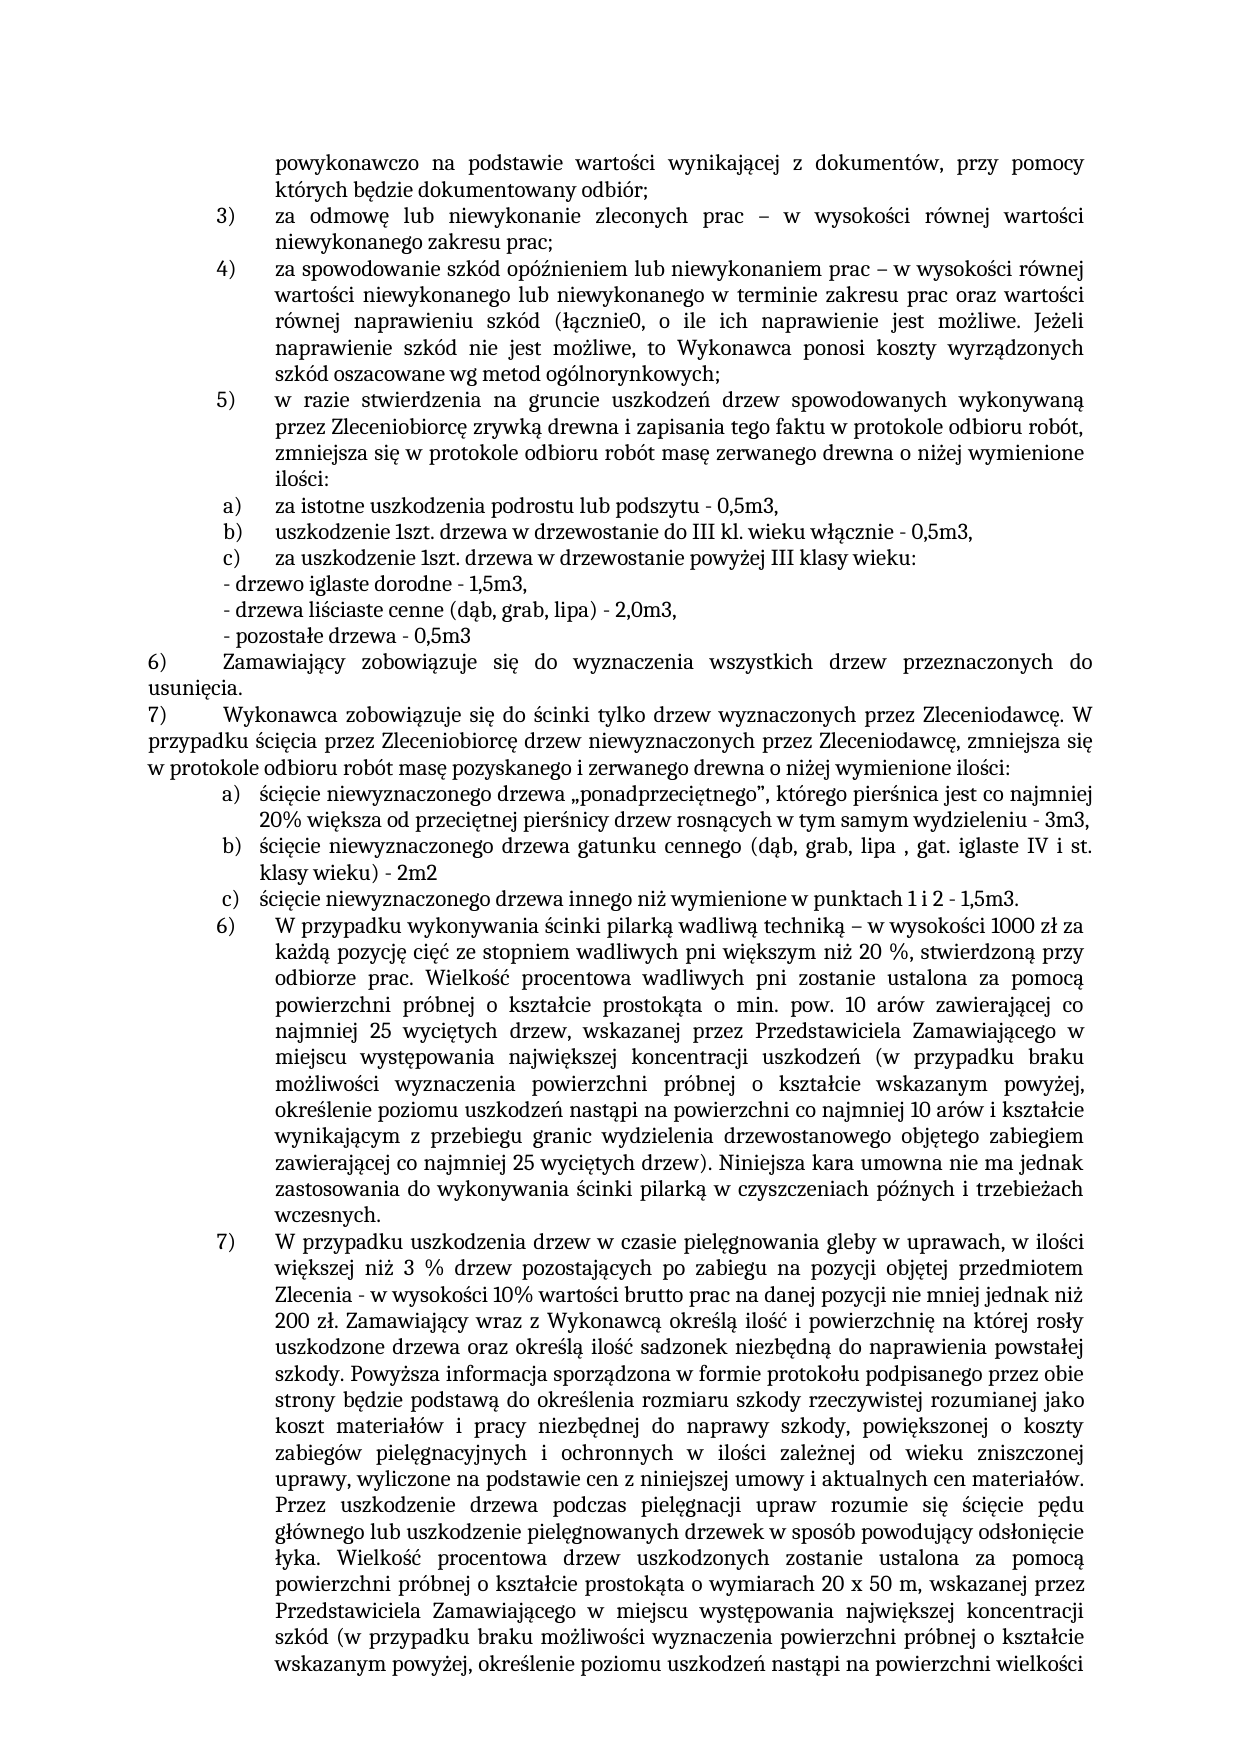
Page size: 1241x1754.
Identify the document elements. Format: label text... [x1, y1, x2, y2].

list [216, 1229, 1085, 1677]
list za istotne uszkodzenia podrostu lub podszytu - 0,5m3, [223, 493, 1085, 519]
list w razie stwierdzenia na gruncie uszkodzeń drzew spowodowanych wykonywaną przez Zleceniobiorcę zrywką drewna i zapisania tego faktu w protokole odbioru robót, zmniejsza się w protokole odbioru robót masę zerwanego drewna o niżej wymienione ilości: [216, 387, 1085, 493]
list - pozostałe drzewa - 0,5m3 [223, 623, 1085, 649]
list ścięcie niewyznaczonego drzewa innego niż wymienione w punktach 1 i 2 - 1,5m3. [222, 886, 1094, 912]
list za spowodowanie szkód opóźnieniem lub niewykonaniem prac – w wysokości równej wartości niewykonanego lub niewykonanego w terminie zakresu prac oraz wartości równej naprawieniu szkód (łącznie0, o ile ich naprawienie jest możliwe. Jeżeli naprawienie szkód nie jest możliwe, to Wykonawca ponosi koszty wyrządzonych szkód oszacowane wg metod ogólnorynkowych; [216, 255, 1085, 387]
list Zamawiający zobowiązuje się do wyznaczenia wszystkich drzew przeznaczonych do usunięcia. [148, 649, 1094, 702]
list za odmowę lub niewykonanie zleconych prac – w wysokości równej wartości niewykonanego zakresu prac; [216, 203, 1085, 255]
list ścięcie niewyznaczonego drzewa gatunku cennego (dąb, grab, lipa , gat. iglaste IV i st. klasy wieku) - 2m2 [222, 833, 1094, 886]
list Wykonawca zobowiązuje się do ścinki tylko drzew wyznaczonych przez Zleceniodawcę. W przypadku ścięcia przez Zleceniobiorcę drzew niewyznaczonych przez Zleceniodawcę, zmniejsza się w protokole odbioru robót masę pozyskanego i zerwanego drewna o niżej wymienione ilości: [148, 702, 1094, 781]
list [216, 150, 1085, 203]
list - drzewo iglaste dorodne - 1,5m3, [223, 571, 1085, 597]
list uszkodzenie 1szt. drzewa w drzewostanie do III kl. wieku włącznie - 0,5m3, [223, 519, 1085, 545]
list - drzewa liściaste cenne (dąb, grab, lipa) - 2,0m3, [223, 597, 1085, 623]
list za uszkodzenie 1szt. drzewa w drzewostanie powyżej III klasy wieku: [223, 545, 1085, 571]
list ścięcie niewyznaczonego drzewa „ponadprzeciętnego”, którego pierśnica jest co najmniej 20% większa od przeciętnej pierśnicy drzew rosnących w tym samym wydzieleniu - 3m3, [222, 781, 1094, 833]
list W przypadku wykonywania ścinki pilarką wadliwą techniką – w wysokości 1000 zł za każdą pozycję cięć ze stopniem wadliwych pni większym niż 20 %, stwierdzoną przy odbiorze prac. Wielkość procentowa wadliwych pni zostanie ustalona za pomocą powierzchni próbnej o kształcie prostokąta o min. pow. 10 arów zawierającej co najmniej 25 wyciętych drzew, wskazanej przez Przedstawiciela Zamawiającego w miejscu występowania największej koncentracji uszkodzeń (w przypadku braku możliwości wyznaczenia powierzchni próbnej o kształcie wskazanym powyżej, określenie poziomu uszkodzeń nastąpi na powierzchni co najmniej 10 arów i kształcie wynikającym z przebiegu granic wydzielenia drzewostanowego objętego zabiegiem zawierającej co najmniej 25 wyciętych drzew). Niniejsza kara umowna nie ma jednak zastosowania do wykonywania ścinki pilarką w czyszczeniach późnych i trzebieżach wczesnych. [216, 912, 1085, 1229]
